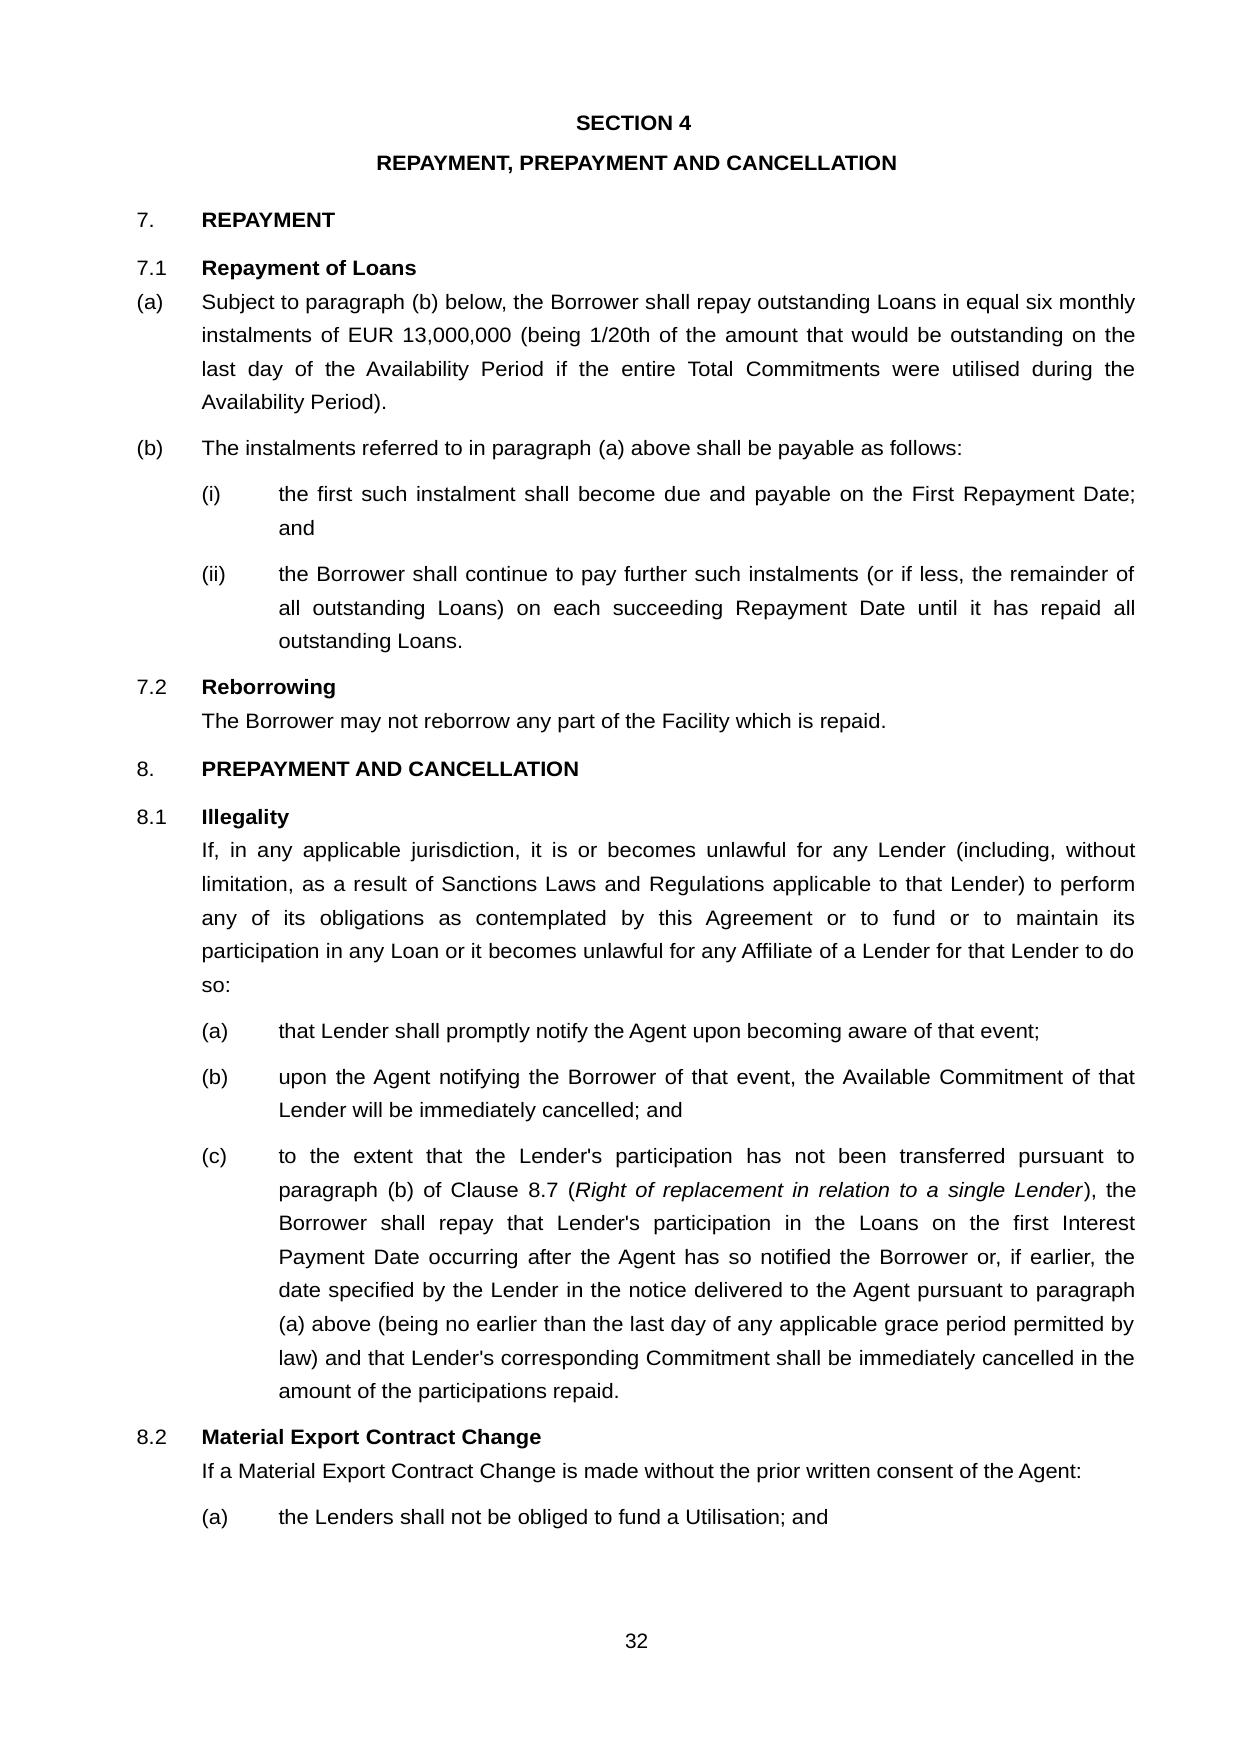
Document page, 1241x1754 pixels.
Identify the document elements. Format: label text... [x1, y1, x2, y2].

text Material Export Contract Change [136, 1425, 1137, 1449]
list The instalments referred to in paragraph (a) above shall be payable as follows: [136, 436, 1137, 460]
text the Lenders shall not be obliged to fund a Utilisation; and [201, 1504, 1137, 1528]
text The Borrower may not reborrow any part of the Facility which is repaid. [201, 708, 1137, 732]
list Subject to paragraph (b) below, the Borrower shall repay outstanding Loans in equal six monthly instalments of EUR 13,000,000 (being 1/20th of the amount that would be outstanding on the last day of the Availability Period if the entire Total Commitments were utilised during the Availability Period). [136, 289, 1137, 414]
text to the extent that the Lender's participation has not been transferred pursuant to paragraph (b) of Clause 8.7 (Right of replacement in relation to a single Lender), the Borrower shall repay that Lender's participation in the Loans on the first Interest Payment Date occurring after the Agent has so notified the Borrower or, if earlier, the date specified by the Lender in the notice delivered to the Agent pursuant to paragraph (a) above (being no earlier than the last day of any applicable grace period permitted by law) and that Lender's corresponding Commitment shall be immediately cancelled in the amount of the participations repaid. [201, 1144, 1137, 1403]
text If a Material Export Contract Change is made without the prior written consent of the Agent: [201, 1458, 1137, 1482]
text Repayment of Loans [136, 256, 1137, 280]
text that Lender shall promptly notify the Agent upon becoming aware of that event; [201, 1018, 1137, 1042]
text If, in any applicable jurisdiction, it is or becomes unlawful for any Lender (including, without limitation, as a result of Sanctions Laws and Regulations applicable to that Lender) to perform any of its obligations as contemplated by this Agreement or to fund or to maintain its participation in any Loan or it becomes unlawful for any Affiliate of a Lender for that Lender to do so: [201, 838, 1137, 996]
text upon the Agent notifying the Borrower of that event, the Available Commitment of that Lender will be immediately cancelled; and [201, 1064, 1137, 1122]
text Repayment, prepayment and cancellation [136, 151, 1137, 175]
list the Borrower shall continue to pay further such instalments (or if less, the remainder of all outstanding Loans) on each succeeding Repayment Date until it has repaid all outstanding Loans. [201, 562, 1137, 653]
text Reborrowing [136, 675, 1137, 699]
text Repayment [136, 208, 1137, 232]
list the first such instalment shall become due and payable on the First Repayment Date; and [201, 482, 1137, 540]
text Illegality [136, 805, 1137, 829]
text Prepayment and cancellation [136, 757, 1137, 781]
